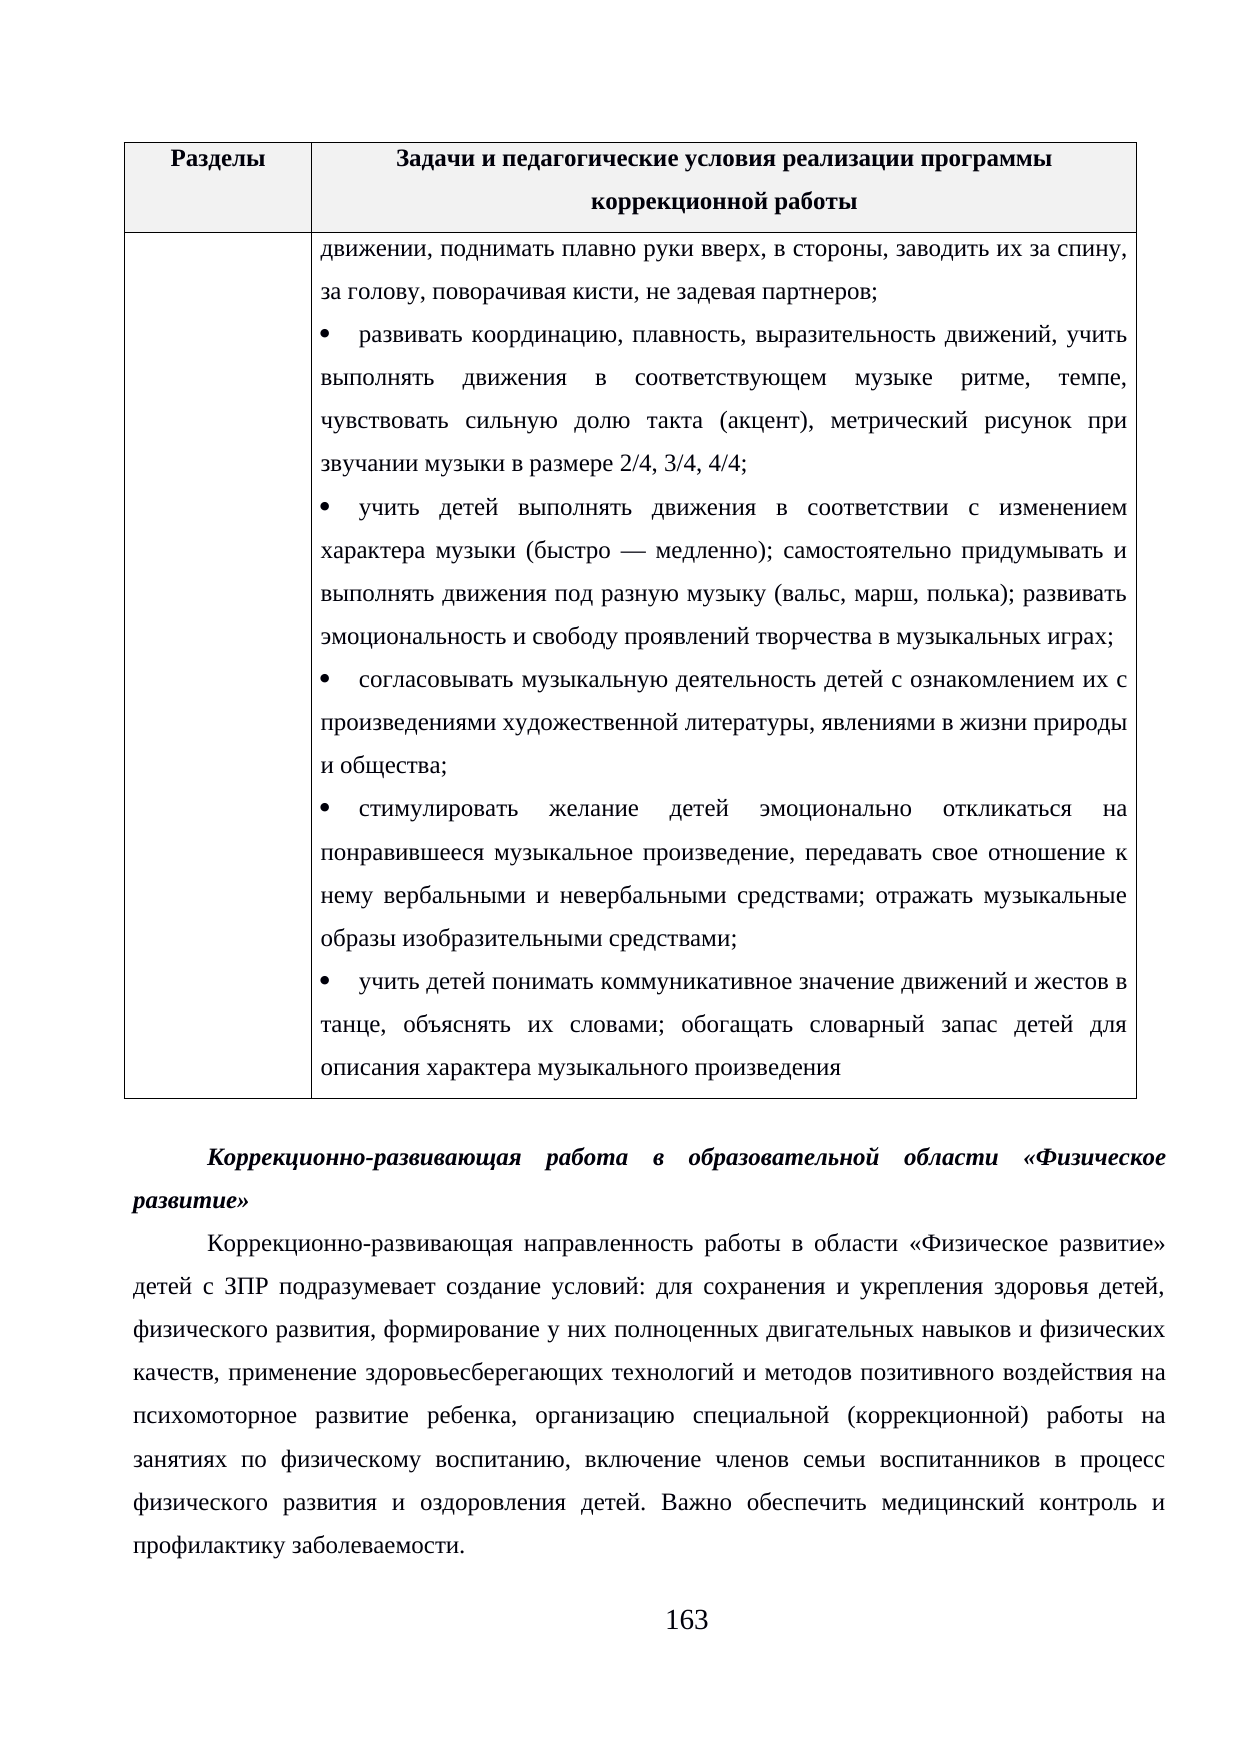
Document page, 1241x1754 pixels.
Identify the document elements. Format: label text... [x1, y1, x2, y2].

table_header Разделы [125, 143, 311, 232]
text Коррекционно-развивающая направленность работы в области «Физическое развитие» детей с ЗПР подразумевает создание условий: для сохранения и укрепления здоровья детей, физического развития, формирование у них полноценных двигательных навыков и физических качеств, применение здоровьесберегающих технологий и методов позитивного воздействия на психомоторное развитие ребенка, организацию специальной (коррекционной) работы на занятиях по физическому воспитанию, включение членов семьи воспитанников в процесс физического развития и оздоровления детей. Важно обеспечить медицинский контроль и профилактику заболеваемости. [133, 1228, 1166, 1559]
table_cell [125, 233, 311, 1098]
text Коррекционно-развивающая работа в образовательной области «Физическое развитие» [133, 1142, 1166, 1214]
table_header Задачи и педагогические условия реализации программы коррекционной работы [312, 143, 1136, 232]
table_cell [312, 233, 1136, 1098]
